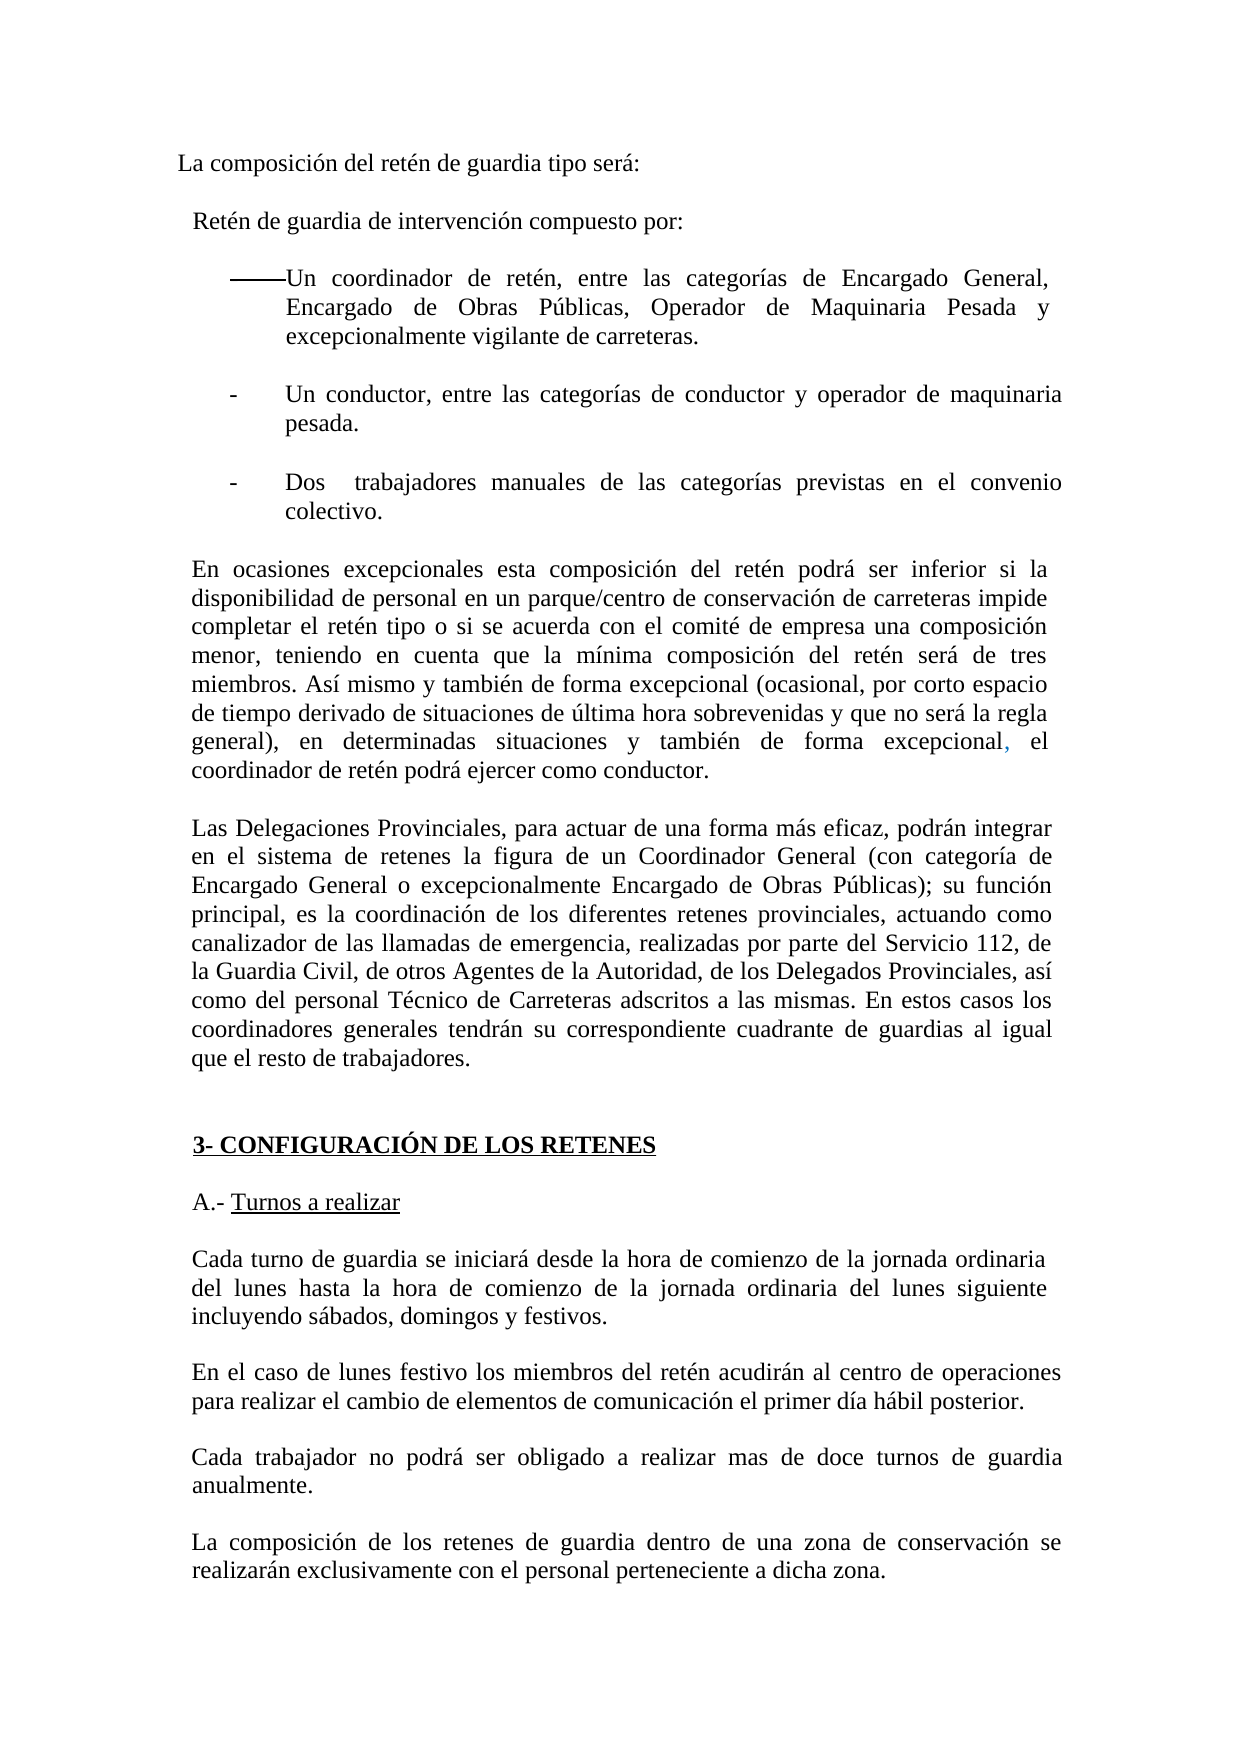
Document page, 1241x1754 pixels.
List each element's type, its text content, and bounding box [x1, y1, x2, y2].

text Cada turno de guardia se iniciará desde la hora de comienzo de la jornada ordinaria del lunes hasta la hora de comienzo de la jornada ordinaria del lunes siguiente incluyendo sábados, domingos y festivos. [191, 1245, 1048, 1330]
subtitle 3- CONFIGURACIÓN DE LOS RETENES [193, 1130, 1063, 1159]
text La composición del retén de guardia tipo será: [177, 148, 1063, 176]
list Un conductor, entre las categorías de conductor y operador de maquinaria pesada. [229, 379, 1063, 437]
text Retén de guardia de intervención compuesto por: [192, 206, 1063, 234]
text En ocasiones excepcionales esta composición del retén podrá ser inferior si la disponibilidad de personal en un parque/centro de conservación de carreteras impide completar el retén tipo o si se acuerda con el comité de empresa una composición menor, teniendo en cuenta que la mínima composición del retén será de tres miembros. Así mismo y también de forma excepcional (ocasional, por corto espacio de tiempo derivado de situaciones de última hora sobrevenidas y que no será la regla general), en determinadas situaciones y también de forma excepcional, el coordinador de retén podrá ejercer como conductor. [191, 554, 1048, 784]
text Cada trabajador no podrá ser obligado a realizar mas de doce turnos de guardia anualmente. [191, 1443, 1063, 1499]
list Un coordinador de retén, entre las categorías de Encargado General, Encargado de Obras Públicas, Operador de Maquinaria Pesada y excepcionalmente vigilante de carreteras. [230, 263, 1050, 350]
text La composición de los retenes de guardia dentro de una zona de conservación se realizarán exclusivamente con el personal perteneciente a dicha zona. [191, 1527, 1063, 1584]
text Las Delegaciones Provinciales, para actuar de una forma más eficaz, podrán integrar en el sistema de retenes la figura de un Coordinador General (con categoría de Encargado General o excepcionalmente Encargado de Obras Públicas); su función principal, es la coordinación de los diferentes retenes provinciales, actuando como canalizador de las llamadas de emergencia, realizadas por parte del Servicio 112, de la Guardia Civil, de otros Agentes de la Autoridad, de los Delegados Provinciales, así como del personal Técnico de Carreteras adscritos a las mismas. En estos casos los coordinadores generales tendrán su correspondiente cuadrante de guardias al igual que el resto de trabajadores. [191, 813, 1053, 1071]
text En el caso de lunes festivo los miembros del retén acudirán al centro de operaciones para realizar el cambio de elementos de comunicación el primer día hábil posterior. [191, 1358, 1063, 1414]
list Dos trabajadores manuales de las categorías previstas en el convenio colectivo. [229, 467, 1063, 524]
text A.- Turnos a realizar [192, 1187, 1063, 1216]
